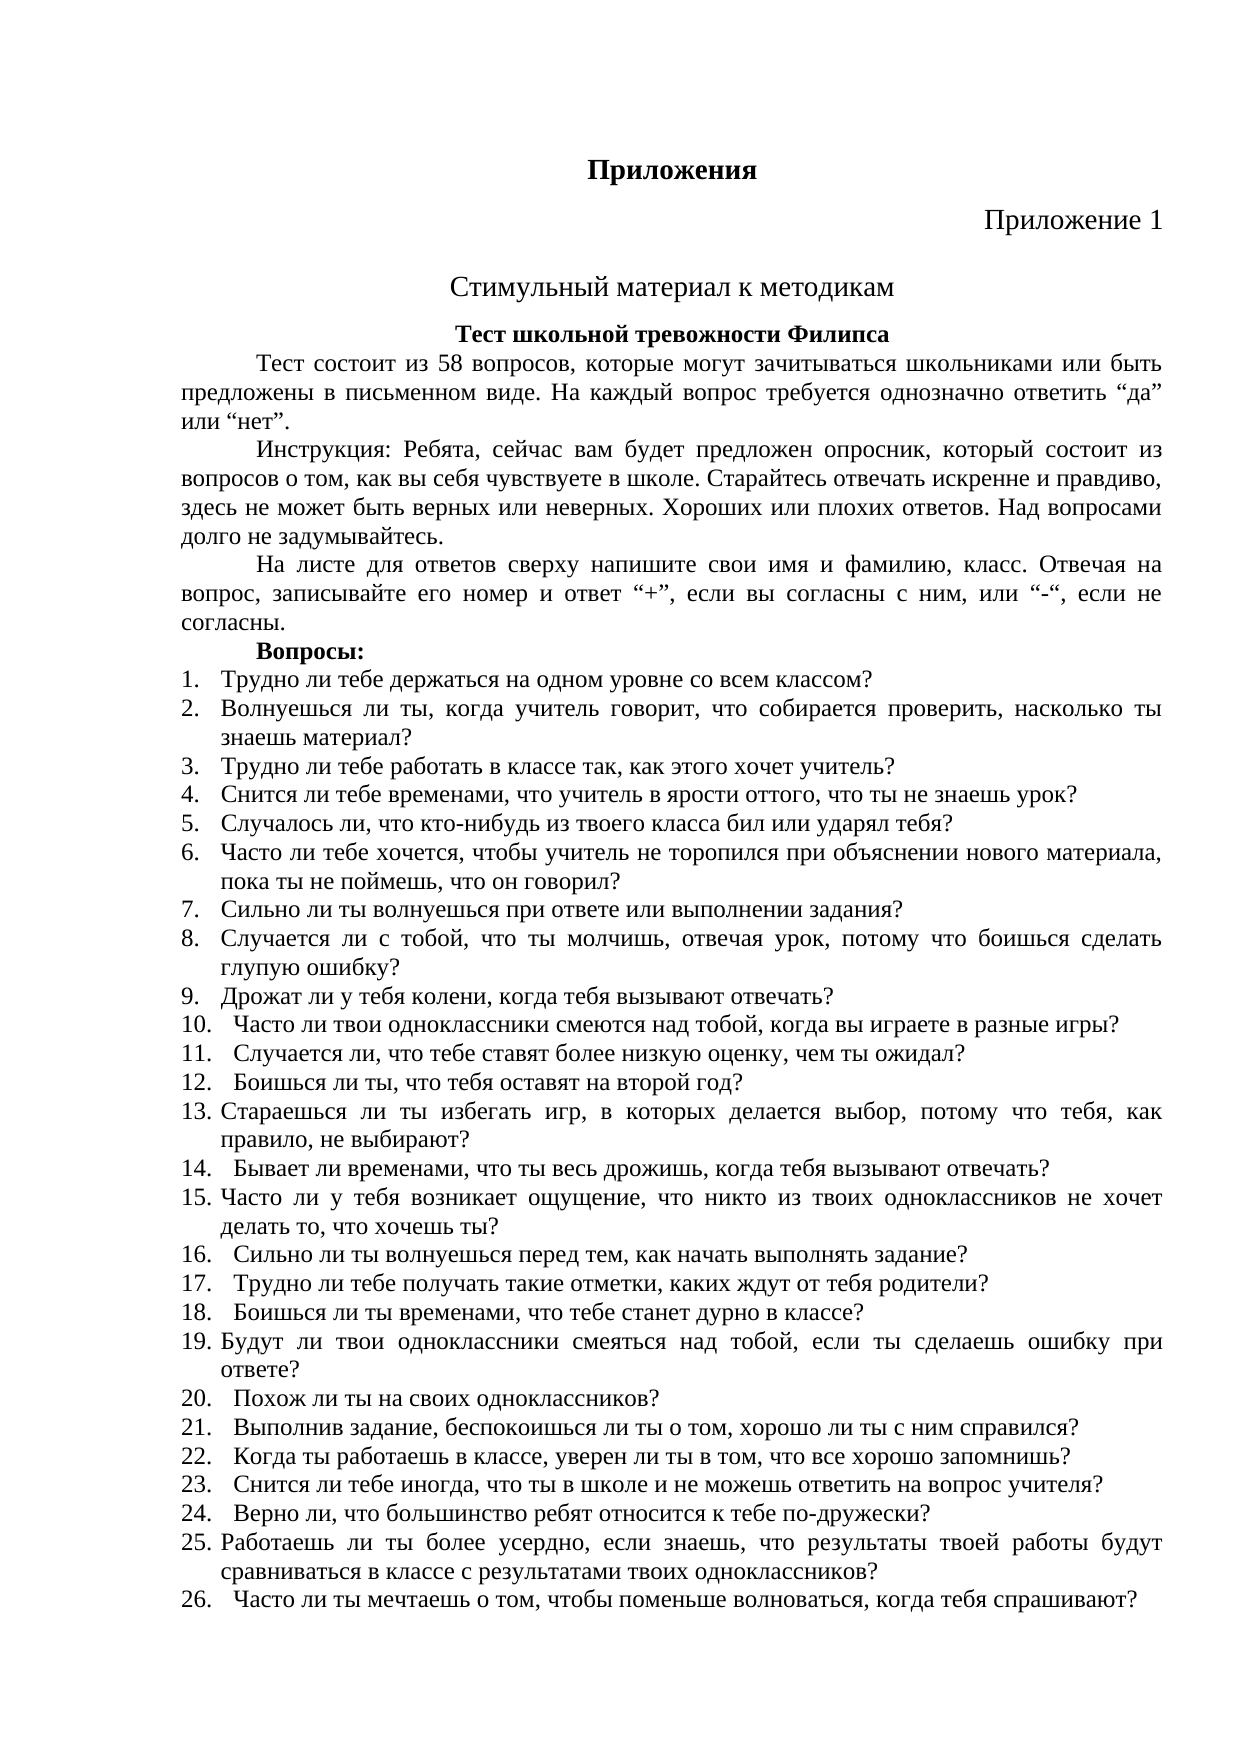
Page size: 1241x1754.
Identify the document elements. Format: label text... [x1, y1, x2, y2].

list Когда ты работаешь в классе, уверен ли ты в том, что все хорошо запомнишь? [181, 1441, 1163, 1469]
list Трудно ли тебе получать такие отметки, каких ждут от тебя родители? [181, 1268, 1163, 1297]
list Часто ли ты мечтаешь о том, чтобы поменьше волноваться, когда тебя спрашивают? [181, 1584, 1163, 1613]
list Случается ли, что тебе ставят более низкую оценку, чем ты ожидал? [181, 1038, 1163, 1067]
text Приложение 1 [181, 202, 1163, 236]
text Тест состоит из 58 вопросов, которые могут зачитываться школьниками или быть предложены в письменном виде. На каждый вопрос требуется однозначно ответить “да” или “нет”. [181, 348, 1163, 434]
subtitle Приложения [181, 152, 1163, 186]
text Стимульный материал к методикам [181, 269, 1163, 303]
list Случалось ли, что кто-нибудь из твоего класса бил или ударял тебя? [181, 808, 1163, 837]
list Трудно ли тебе работать в классе так, как этого хочет учитель? [181, 751, 1163, 779]
list Часто ли у тебя возникает ощущение, что никто из твоих одноклассников не хочет делать то, что хочешь ты? [181, 1182, 1163, 1239]
list Стараешься ли ты избегать игр, в которых делается выбор, потому что тебя, как правило, не выбирают? [181, 1096, 1163, 1153]
list Часто ли твои одноклассники смеются над тобой, когда вы играете в разные игры? [181, 1009, 1163, 1038]
list Часто ли тебе хочется, чтобы учитель не торопился при объяснении нового материала, пока ты не поймешь, что он говорил? [181, 837, 1163, 894]
list Бывает ли временами, что ты весь дрожишь, когда тебя вызывают отвечать? [181, 1153, 1163, 1182]
text Инструкция: Ребята, сейчас вам будет предложен опросник, который состоит из вопросов о том, как вы себя чувствуете в школе. Старайтесь отвечать искренне и правдиво, здесь не может быть верных или неверных. Хороших или плохих ответов. Над вопросами долго не задумывайтесь. [181, 434, 1163, 549]
list Дрожат ли у тебя колени, когда тебя вызывают отвечать? [181, 981, 1163, 1009]
list Трудно ли тебе держаться на одном уровне со всем классом? [181, 664, 1163, 693]
list Боишься ли ты, что тебя оставят на второй год? [181, 1067, 1163, 1096]
text Вопросы: [181, 636, 1163, 664]
text Тест школьной тревожности Филипса [181, 319, 1163, 348]
list Снится ли тебе временами, что учитель в ярости оттого, что ты не знаешь урок? [181, 779, 1163, 808]
list Похож ли ты на своих одноклассников? [181, 1383, 1163, 1412]
list Случается ли с тобой, что ты молчишь, отвечая урок, потому что боишься сделать глупую ошибку? [181, 923, 1163, 981]
text На листе для ответов сверху напишите свои имя и фамилию, класс. Отвечая на вопрос, записывайте его номер и ответ “+”, если вы согласны с ним, или “-“, если не согласны. [181, 549, 1163, 636]
list Боишься ли ты временами, что тебе станет дурно в классе? [181, 1297, 1163, 1326]
list Волнуешься ли ты, когда учитель говорит, что собирается проверить, насколько ты знаешь материал? [181, 693, 1163, 751]
list Будут ли твои одноклассники смеяться над тобой, если ты сделаешь ошибку при ответе? [181, 1326, 1163, 1383]
list Снится ли тебе иногда, что ты в школе и не можешь ответить на вопрос учителя? [181, 1469, 1163, 1498]
list Сильно ли ты волнуешься перед тем, как начать выполнять задание? [181, 1239, 1163, 1268]
list Верно ли, что большинство ребят относится к тебе по-дружески? [181, 1498, 1163, 1527]
list Выполнив задание, беспокоишься ли ты о том, хорошо ли ты с ним справился? [181, 1412, 1163, 1441]
list Работаешь ли ты более усердно, если знаешь, что результаты твоей работы будут сравниваться в классе с результатами твоих одноклассников? [181, 1527, 1163, 1584]
list Сильно ли ты волнуешься при ответе или выполнении задания? [181, 894, 1163, 923]
